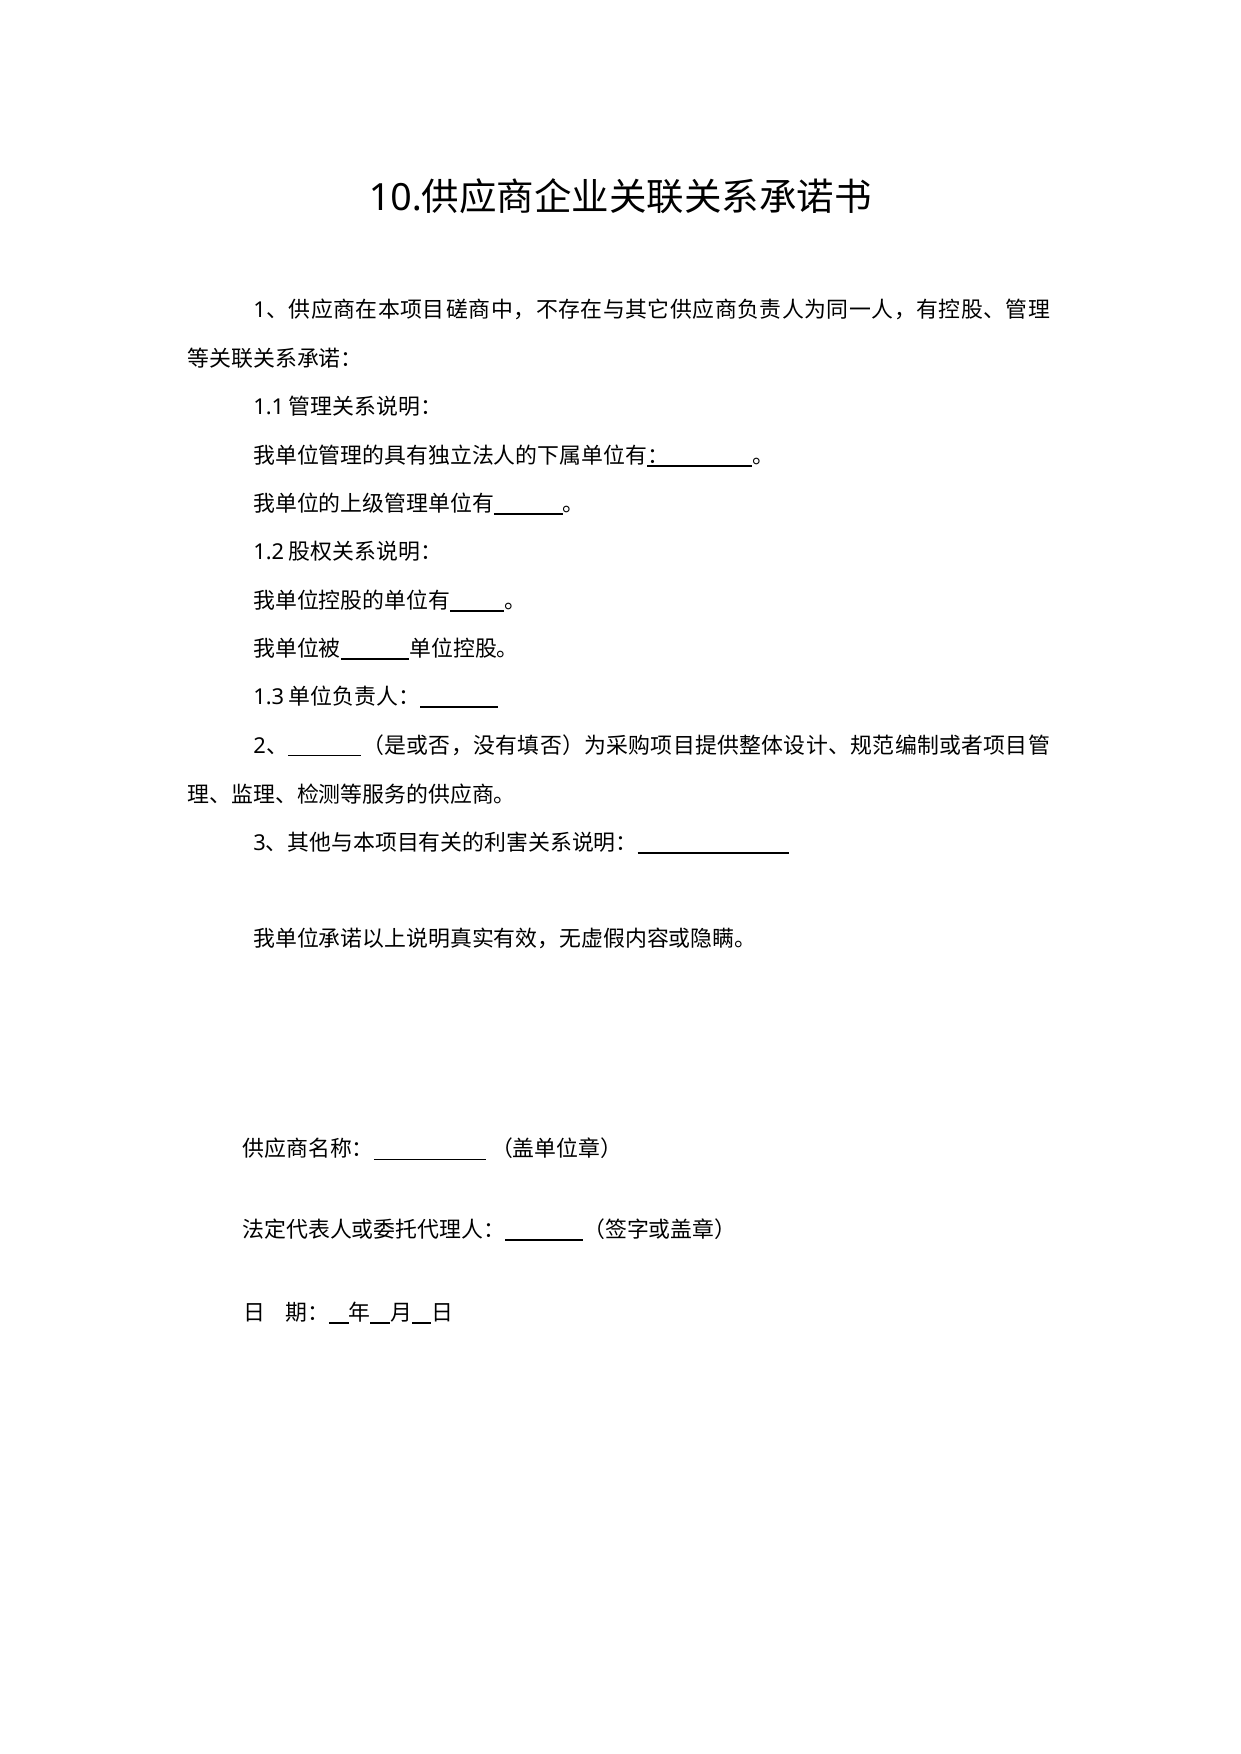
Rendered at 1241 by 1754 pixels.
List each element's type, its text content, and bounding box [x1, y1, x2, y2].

text 供应商名称： （盖单位章） [187, 1131, 1053, 1163]
list 我单位被 单位控股。 [187, 631, 1053, 663]
text 我单位承诺以上说明真实有效，无虚假内容或隐瞒。 [187, 920, 1053, 953]
list 2、 （是或否，没有填否）为采购项目提供整体设计、规范编制或者项目管理、监理、检测等服务的供应商。 [187, 727, 1053, 809]
text 10.供应商企业关联关系承诺书 [187, 162, 1053, 227]
list 3、其他与本项目有关的利害关系说明： [187, 824, 1053, 857]
text 法定代表人或委托代理人： （签字或盖章） [187, 1212, 1053, 1244]
list 1.3单位负责人： [187, 679, 1053, 712]
text 日 期： 年 月 日 [187, 1294, 1053, 1327]
list 1.1管理关系说明： [187, 389, 1053, 422]
list 我单位控股的单位有 。 [187, 582, 1053, 615]
list 1、供应商在本项目磋商中，不存在与其它供应商负责人为同一人，有控股、管理等关联关系承诺： [187, 292, 1053, 373]
list 我单位的上级管理单位有 。 [187, 486, 1053, 518]
list 我单位管理的具有独立法人的下属单位有： 。 [187, 437, 1053, 470]
list 1.2股权关系说明： [187, 534, 1053, 567]
